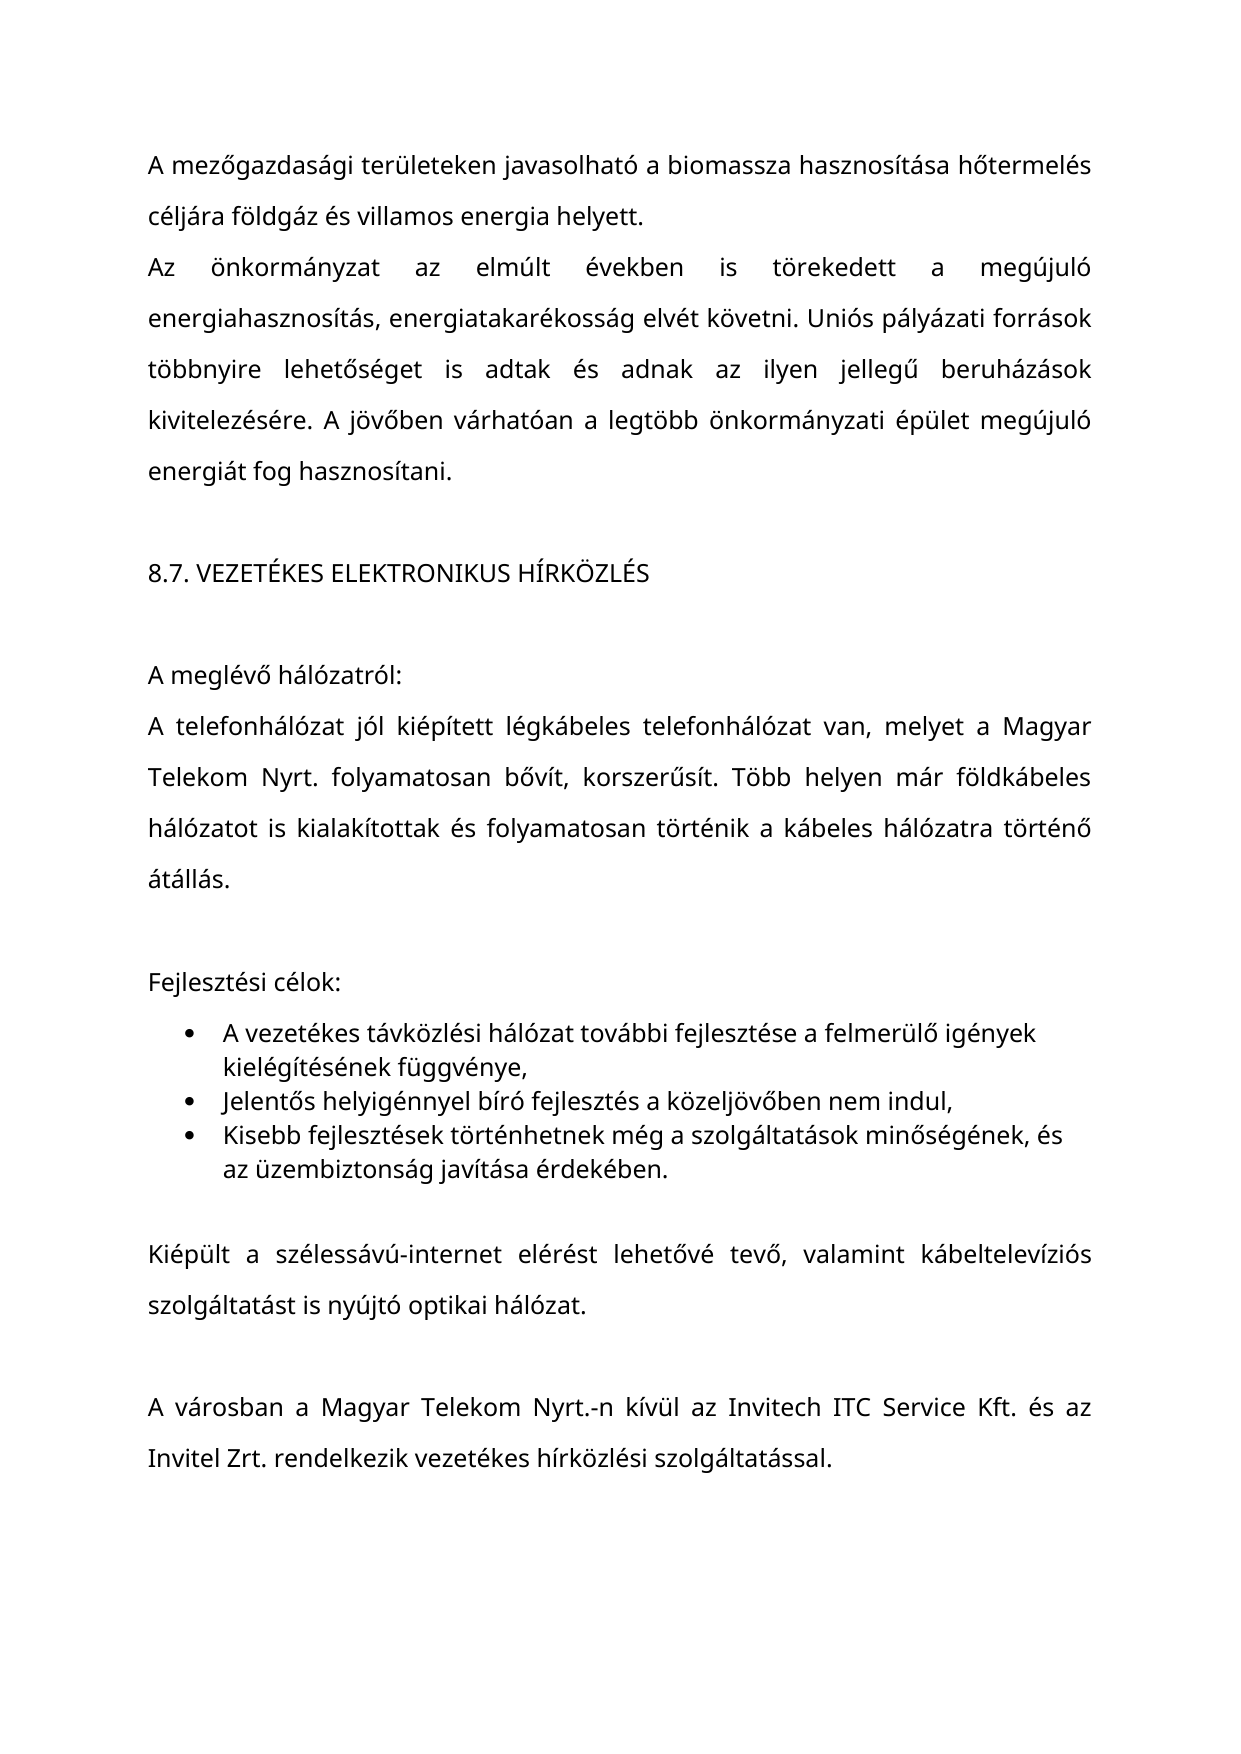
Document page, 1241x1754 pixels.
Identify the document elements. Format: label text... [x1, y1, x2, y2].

text Kiépült a szélessávú-internet elérést lehetővé tevő, valamint kábeltelevíziós szolgáltatást is nyújtó optikai hálózat. [148, 1237, 1093, 1322]
subtitle 8.7. VEZETÉKES ELEKTRONIKUS HÍRKÖZLÉS [148, 556, 1093, 590]
text A meglévő hálózatról: [148, 658, 1093, 692]
list Kisebb fejlesztések történhetnek még a szolgáltatások minőségének, és az üzembiztonság javítása érdekében. [185, 1117, 1093, 1186]
text A telefonhálózat jól kiépített légkábeles telefonhálózat van, melyet a Magyar Telekom Nyrt. folyamatosan bővít, korszerűsít. Több helyen már földkábeles hálózatot is kialakítottak és folyamatosan történik a kábeles hálózatra történő átállás. [148, 709, 1093, 896]
text Fejlesztési célok: [148, 964, 1093, 998]
text A városban a Magyar Telekom Nyrt.-n kívül az Invitech ITC Service Kft. és az Invitel Zrt. rendelkezik vezetékes hírközlési szolgáltatással. [148, 1390, 1093, 1475]
text A mezőgazdasági területeken javasolható a biomassza hasznosítása hőtermelés céljára földgáz és villamos energia helyett. [148, 148, 1093, 233]
list Jelentős helyigénnyel bíró fejlesztés a közeljövőben nem indul, [185, 1083, 1093, 1117]
text Az önkormányzat az elmúlt években is törekedett a megújuló energiahasznosítás, energiatakarékosság elvét követni. Uniós pályázati források többnyire lehetőséget is adtak és adnak az ilyen jellegű beruházások kivitelezésére. A jövőben várhatóan a legtöbb önkormányzati épület megújuló energiát fog hasznosítani. [148, 250, 1093, 488]
list A vezetékes távközlési hálózat további fejlesztése a felmerülő igények kielégítésének függvénye, [185, 1015, 1093, 1083]
